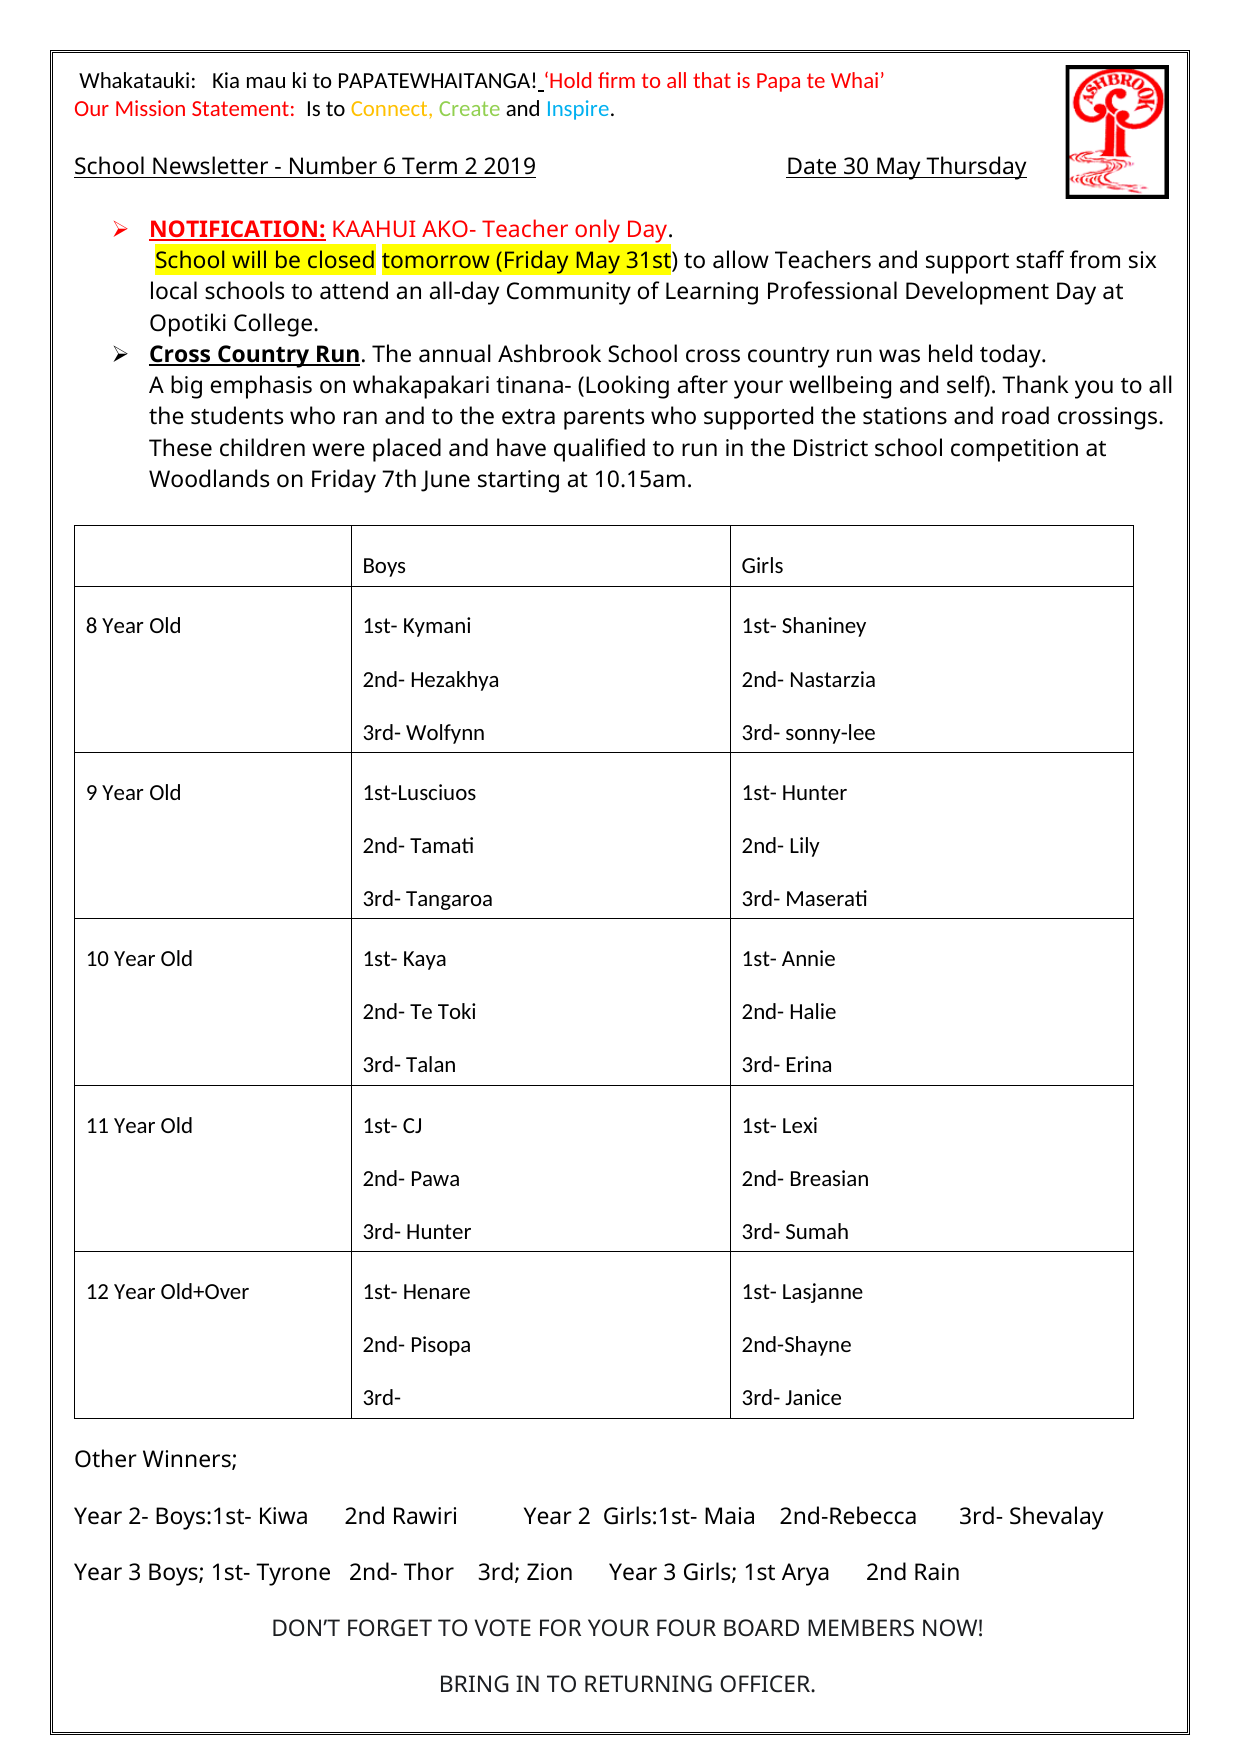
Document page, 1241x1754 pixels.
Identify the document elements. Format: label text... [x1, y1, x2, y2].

table_cell 1st- Lexi 2nd- Breasian 3rd- Sumah [731, 1086, 1133, 1251]
table_header Boys [352, 526, 730, 586]
table_header [75, 526, 351, 586]
text Other Winners; [74, 1443, 1181, 1475]
text Whakatauki: Kia mau ki to PAPATEWHAITANGA! ‘Hold firm to all that is Papa te Whai’ [74, 66, 1181, 94]
table_cell 1st- Hunter 2nd- Lily 3rd- Maserati [731, 753, 1133, 918]
list School will be closed tomorrow (Friday May 31st) to allow Teachers and support staff from six local schools to attend an all-day Community of Learning Professional Development Day at Opotiki College. [149, 244, 1181, 338]
table_cell 1st- Lasjanne 2nd-Shayne 3rd- Janice [731, 1252, 1133, 1417]
text DON’T FORGET TO VOTE FOR YOUR FOUR BOARD MEMBERS NOW! [74, 1612, 1181, 1643]
picture [1065, 182, 1169, 199]
list A big emphasis on whakapakari tinana- (Looking after your wellbeing and self). Thank you to all the students who ran and to the extra parents who supported the stations and road crossings. These children were placed and have qualified to run in the District school competition at Woodlands on Friday 7th June starting at 10.15am. [149, 369, 1181, 494]
table_cell 1st- Annie 2nd- Halie 3rd- Erina [731, 919, 1133, 1085]
text Year 2- Boys:1st- Kiwa 2nd Rawiri Year 2 Girls:1st- Maia 2nd-Rebecca 3rd- Shevalay [74, 1500, 1181, 1531]
table_cell 12 Year Old+Over [75, 1252, 351, 1417]
table_cell 1st- Shaniney 2nd- Nastarzia 3rd- sonny-lee [731, 587, 1133, 752]
text School Newsletter - Number 6 Term 2 2019 Date 30 May Thursday [74, 150, 1181, 182]
picture [1065, 122, 1169, 150]
list Cross Country Run. The annual Ashbrook School cross country run was held today. [111, 338, 1181, 369]
text BRING IN TO RETURNING OFFICER. [74, 1668, 1181, 1700]
table_cell 10 Year Old [75, 919, 351, 1085]
table_cell 1st- CJ 2nd- Pawa 3rd- Hunter [352, 1086, 730, 1251]
table_header Girls [731, 526, 1133, 586]
text Year 3 Boys; 1st- Tyrone 2nd- Thor 3rd; Zion Year 3 Girls; 1st Arya 2nd Rain [74, 1556, 1181, 1587]
table_cell 11 Year Old [75, 1086, 351, 1251]
table_cell 1st-Lusciuos 2nd- Tamati 3rd- Tangaroa [352, 753, 730, 918]
list NOTIFICATION: KAAHUI AKO- Teacher only Day. [111, 213, 1181, 244]
table_cell 1st- Kaya 2nd- Te Toki 3rd- Talan [352, 919, 730, 1085]
table_cell 1st- Kymani 2nd- Hezakhya 3rd- Wolfynn [352, 587, 730, 752]
table_cell 9 Year Old [75, 753, 351, 918]
table_cell 1st- Henare 2nd- Pisopa 3rd- [352, 1252, 730, 1417]
table_cell 8 Year Old [75, 587, 351, 752]
text Our Mission Statement: Is to Connect, Create and Inspire. [74, 94, 1181, 122]
